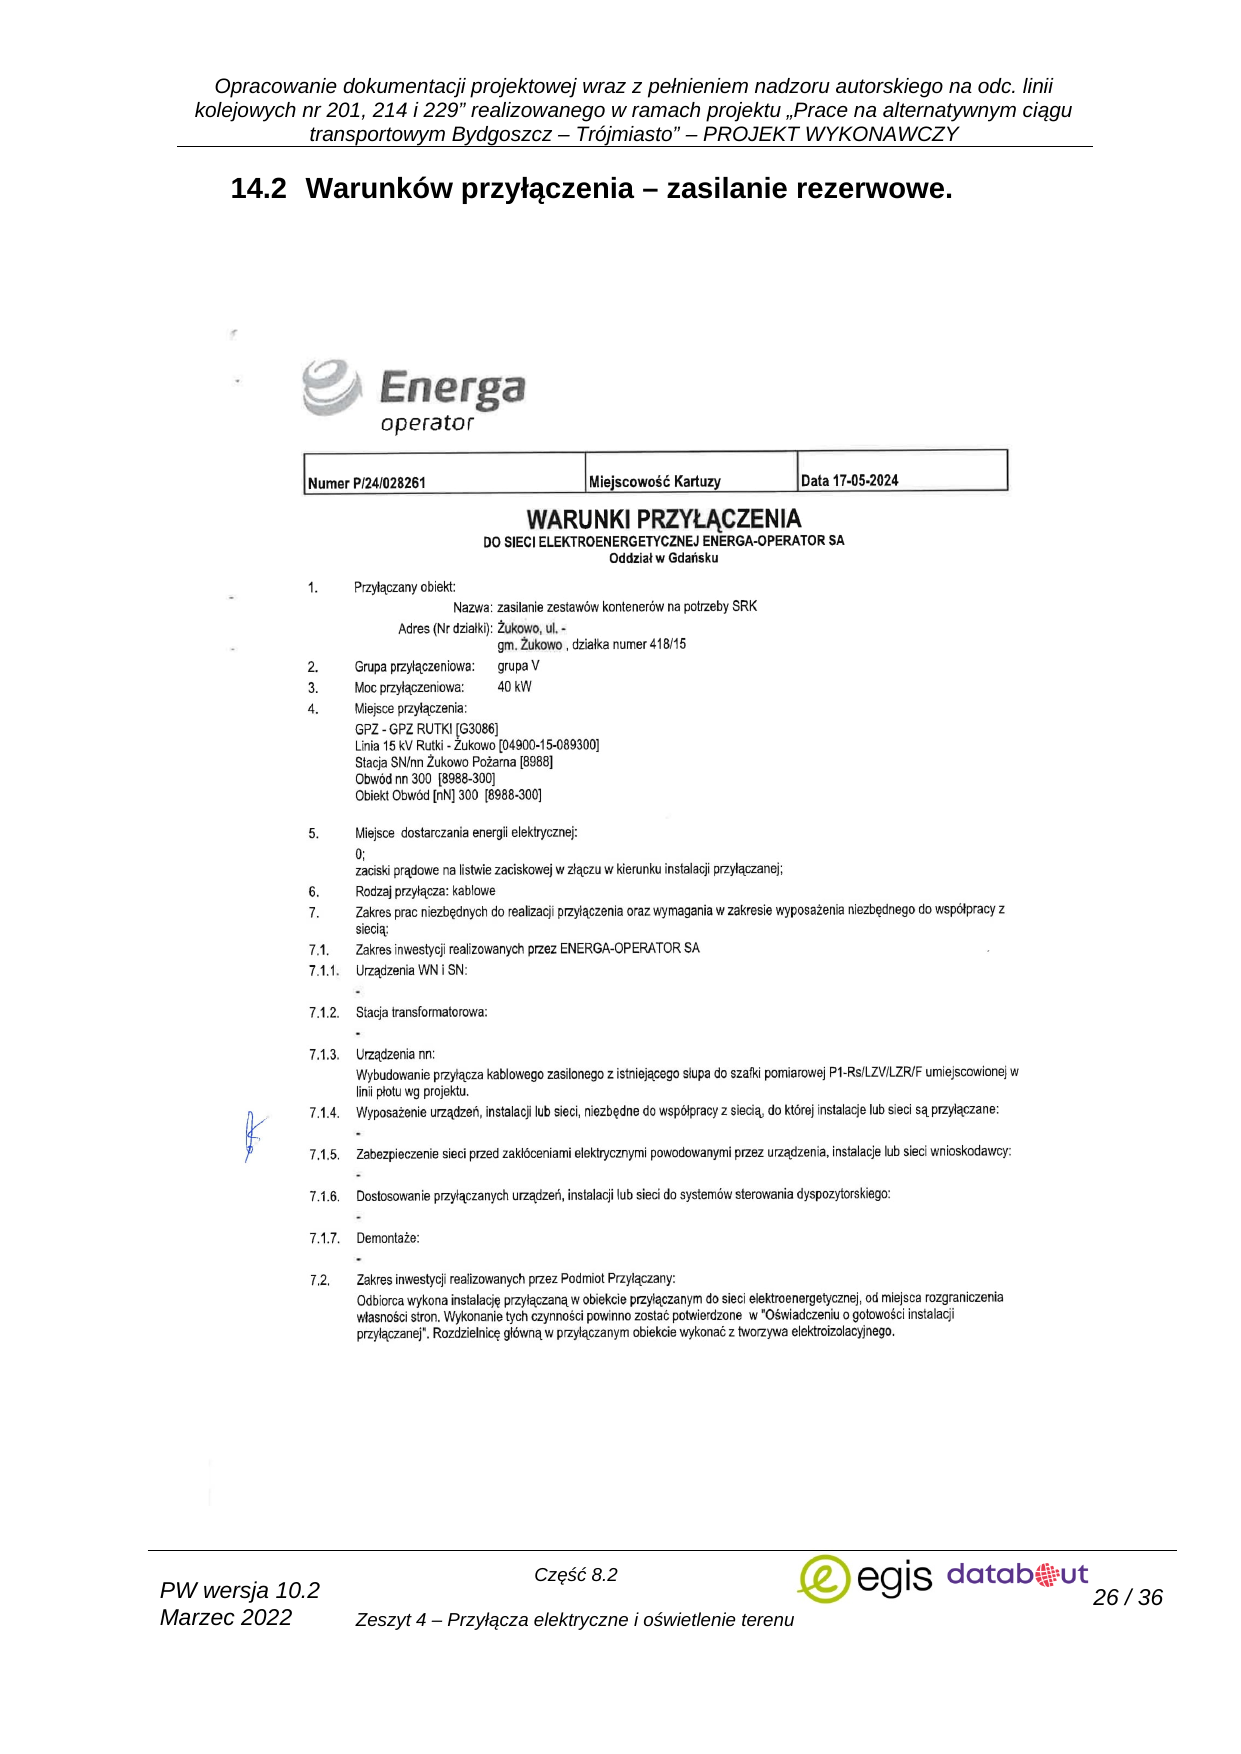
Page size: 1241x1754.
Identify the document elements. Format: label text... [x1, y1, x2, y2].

picture [787, 1551, 1102, 1610]
subtitle Warunków przyłączenia – zasilanie rezerwowe. [230, 171, 1092, 204]
picture [206, 246, 1105, 1516]
